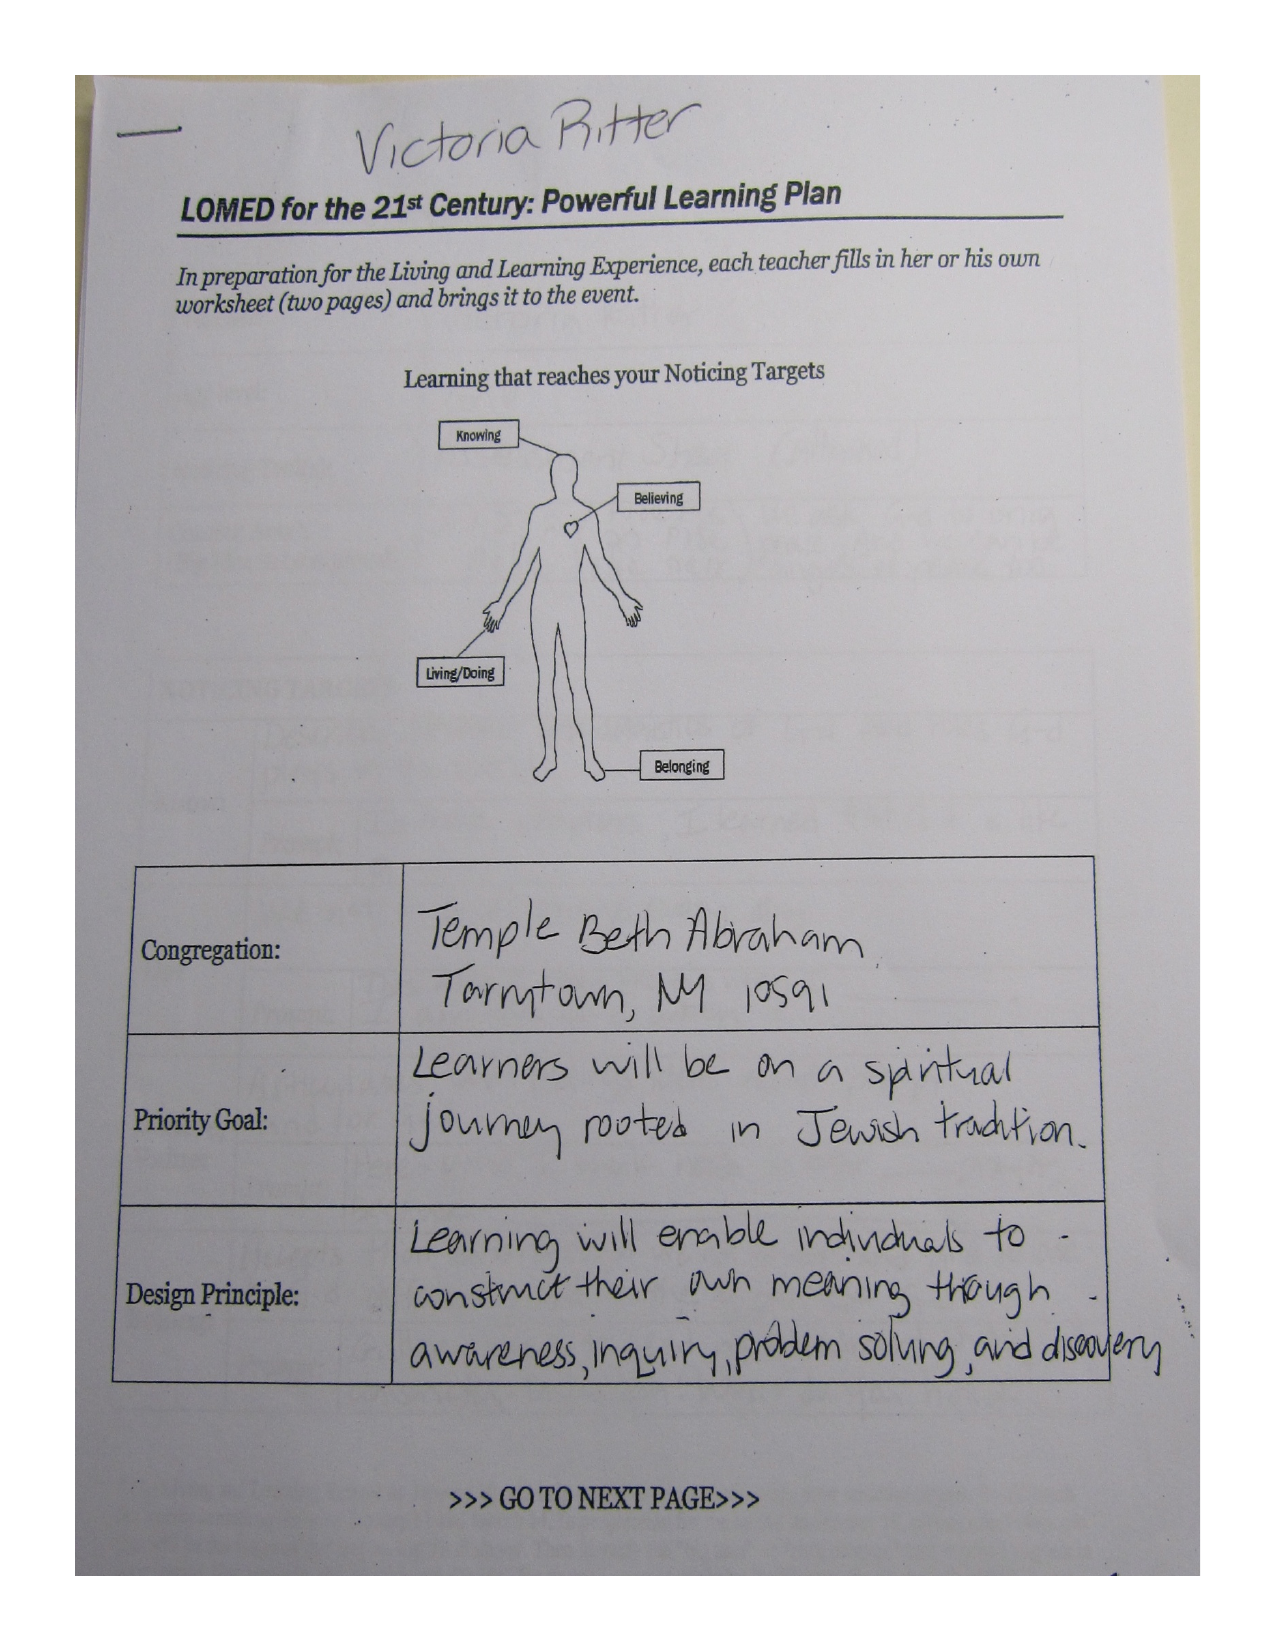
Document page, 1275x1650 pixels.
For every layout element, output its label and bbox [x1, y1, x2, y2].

picture [75, 75, 1200, 1576]
